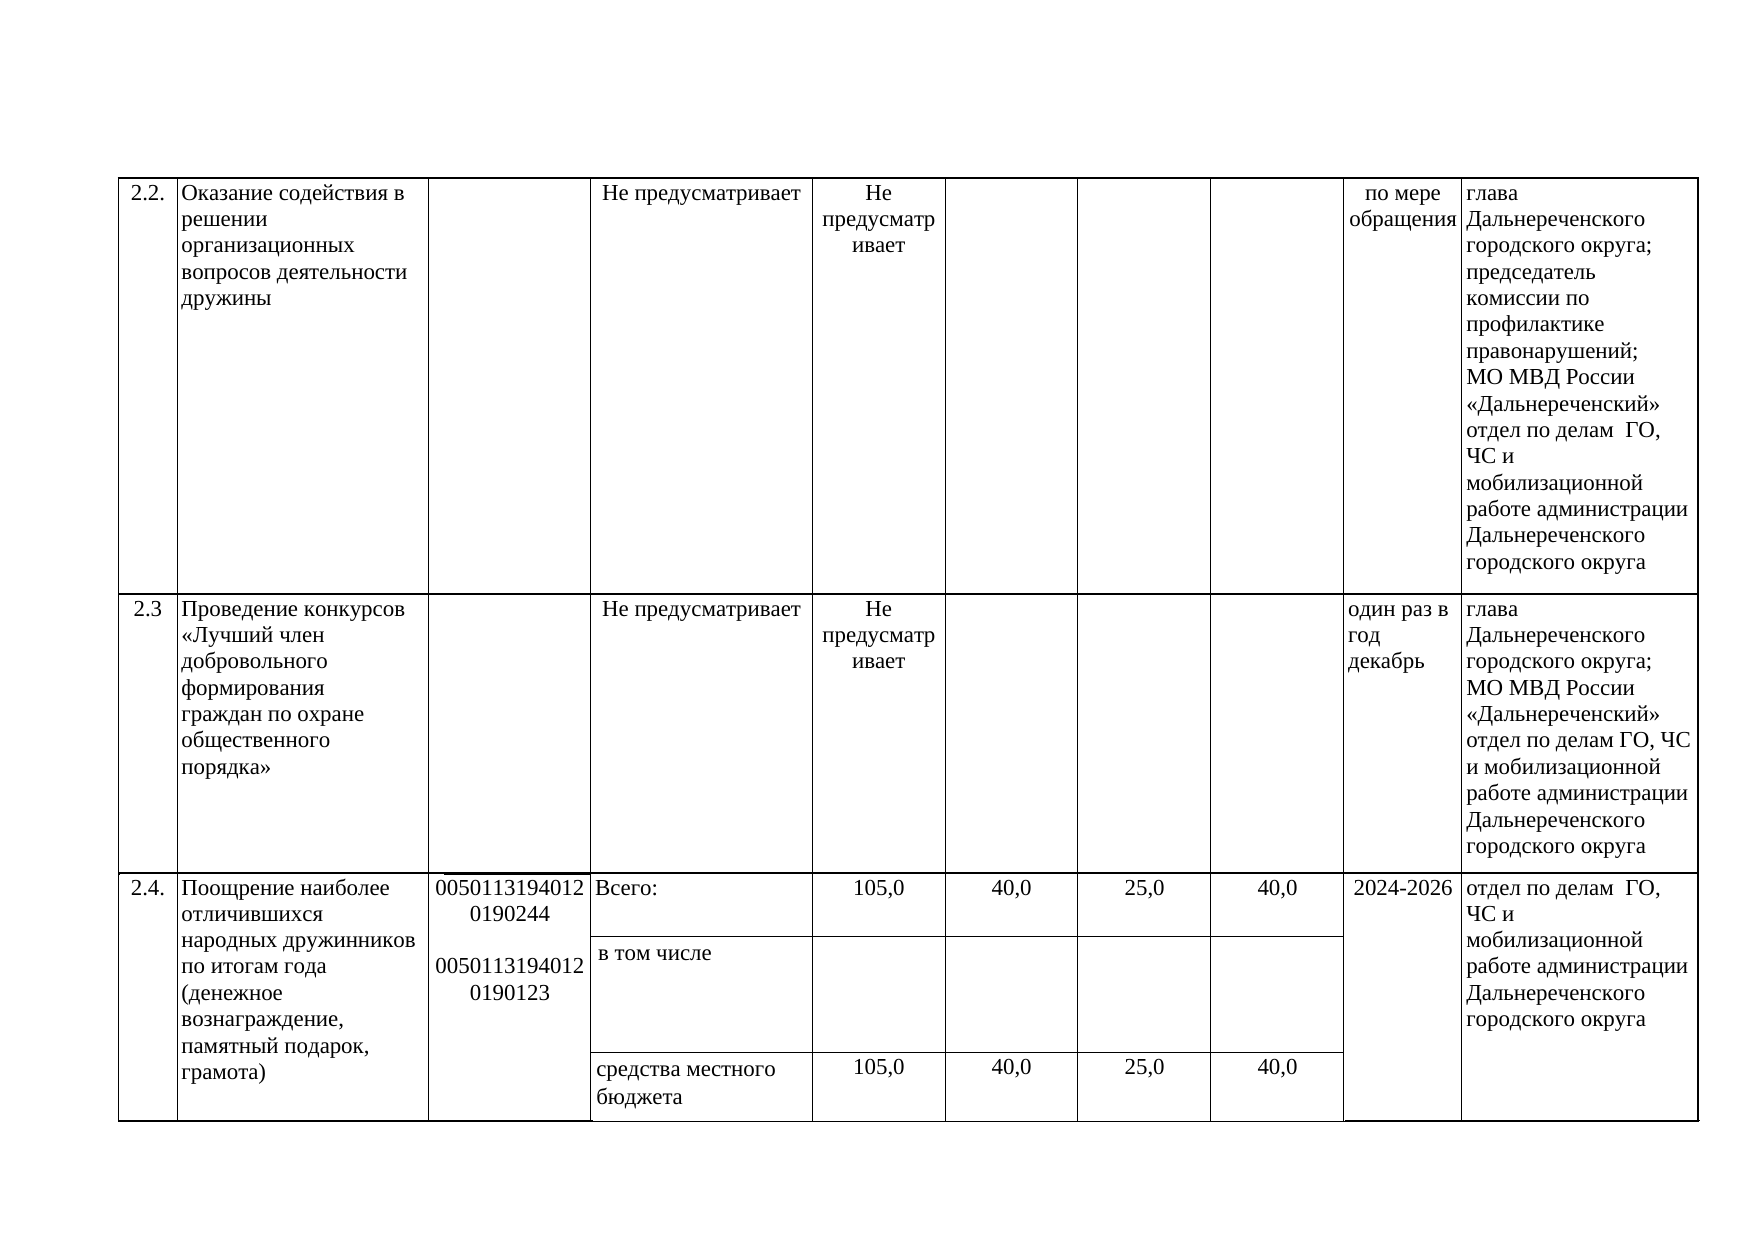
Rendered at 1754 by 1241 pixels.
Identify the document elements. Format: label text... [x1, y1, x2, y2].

table_cell Поощрение наиболее отличившихся народных дружинников по итогам года (денежное вознаграждение, памятный подарок, грамота) [178, 874, 428, 1120]
table_cell [429, 179, 590, 593]
table_cell [946, 595, 1077, 872]
table_cell средства местного бюджета [591, 1053, 812, 1121]
table_cell Всего: [591, 874, 812, 936]
table_cell 2.4. [119, 874, 177, 1120]
table_cell глава Дальнереченского городского округа; председатель комиссии по профилактике правонарушений; МО МВД России «Дальнереченский» отдел по делам ГО, ЧС и мобилизационной работе администрации Дальнереченского городского округа [1462, 179, 1697, 593]
table_cell 2.2. [119, 179, 177, 593]
table_cell [1211, 937, 1343, 1052]
table_cell 2024-2026 [1344, 874, 1461, 1121]
table_cell в том числе [591, 937, 812, 1052]
table_cell Не предусматривает [591, 595, 812, 872]
table_cell по мере обращения [1344, 179, 1461, 593]
table_cell 40,0 [946, 874, 1077, 936]
table_cell [1078, 595, 1210, 872]
table_cell 25,0 [1078, 874, 1210, 936]
table_cell Не предусматривает [813, 179, 945, 593]
table_cell 40,0 [1211, 1053, 1343, 1121]
table_cell 2.3 [119, 595, 177, 872]
table_cell Не предусматривает [591, 179, 812, 593]
table_cell отдел по делам ГО, ЧС и мобилизационной работе администрации Дальнереченского городского округа [1462, 874, 1697, 1120]
table_cell Оказание содействия в решении организационных вопросов деятельности дружины [178, 179, 428, 593]
table_cell Проведение конкурсов «Лучший член добровольного формирования граждан по охране общественного порядка» [178, 595, 428, 872]
table_cell один раз в год декабрь [1344, 595, 1461, 872]
table_cell 105,0 [813, 874, 945, 936]
table_cell [1078, 937, 1210, 1052]
table_cell [1211, 595, 1343, 872]
table_cell [1078, 179, 1210, 593]
table_cell 40,0 [946, 1053, 1077, 1121]
table_cell 105,0 [813, 1053, 945, 1121]
table_cell [1211, 179, 1343, 593]
table_cell Не предусматривает [813, 595, 945, 872]
table_cell [429, 595, 590, 872]
table_cell 40,0 [1211, 874, 1343, 936]
table_cell [813, 937, 945, 1052]
table_cell 25,0 [1078, 1053, 1210, 1121]
table_cell [946, 937, 1077, 1052]
table_cell 00501131940120190244 00501131940120190123 [429, 874, 590, 1120]
table_cell [946, 179, 1077, 593]
table_cell глава Дальнереченского городского округа; МО МВД России «Дальнереченский» отдел по делам ГО, ЧС и мобилизационной работе администрации Дальнереченского городского округа [1462, 595, 1697, 872]
